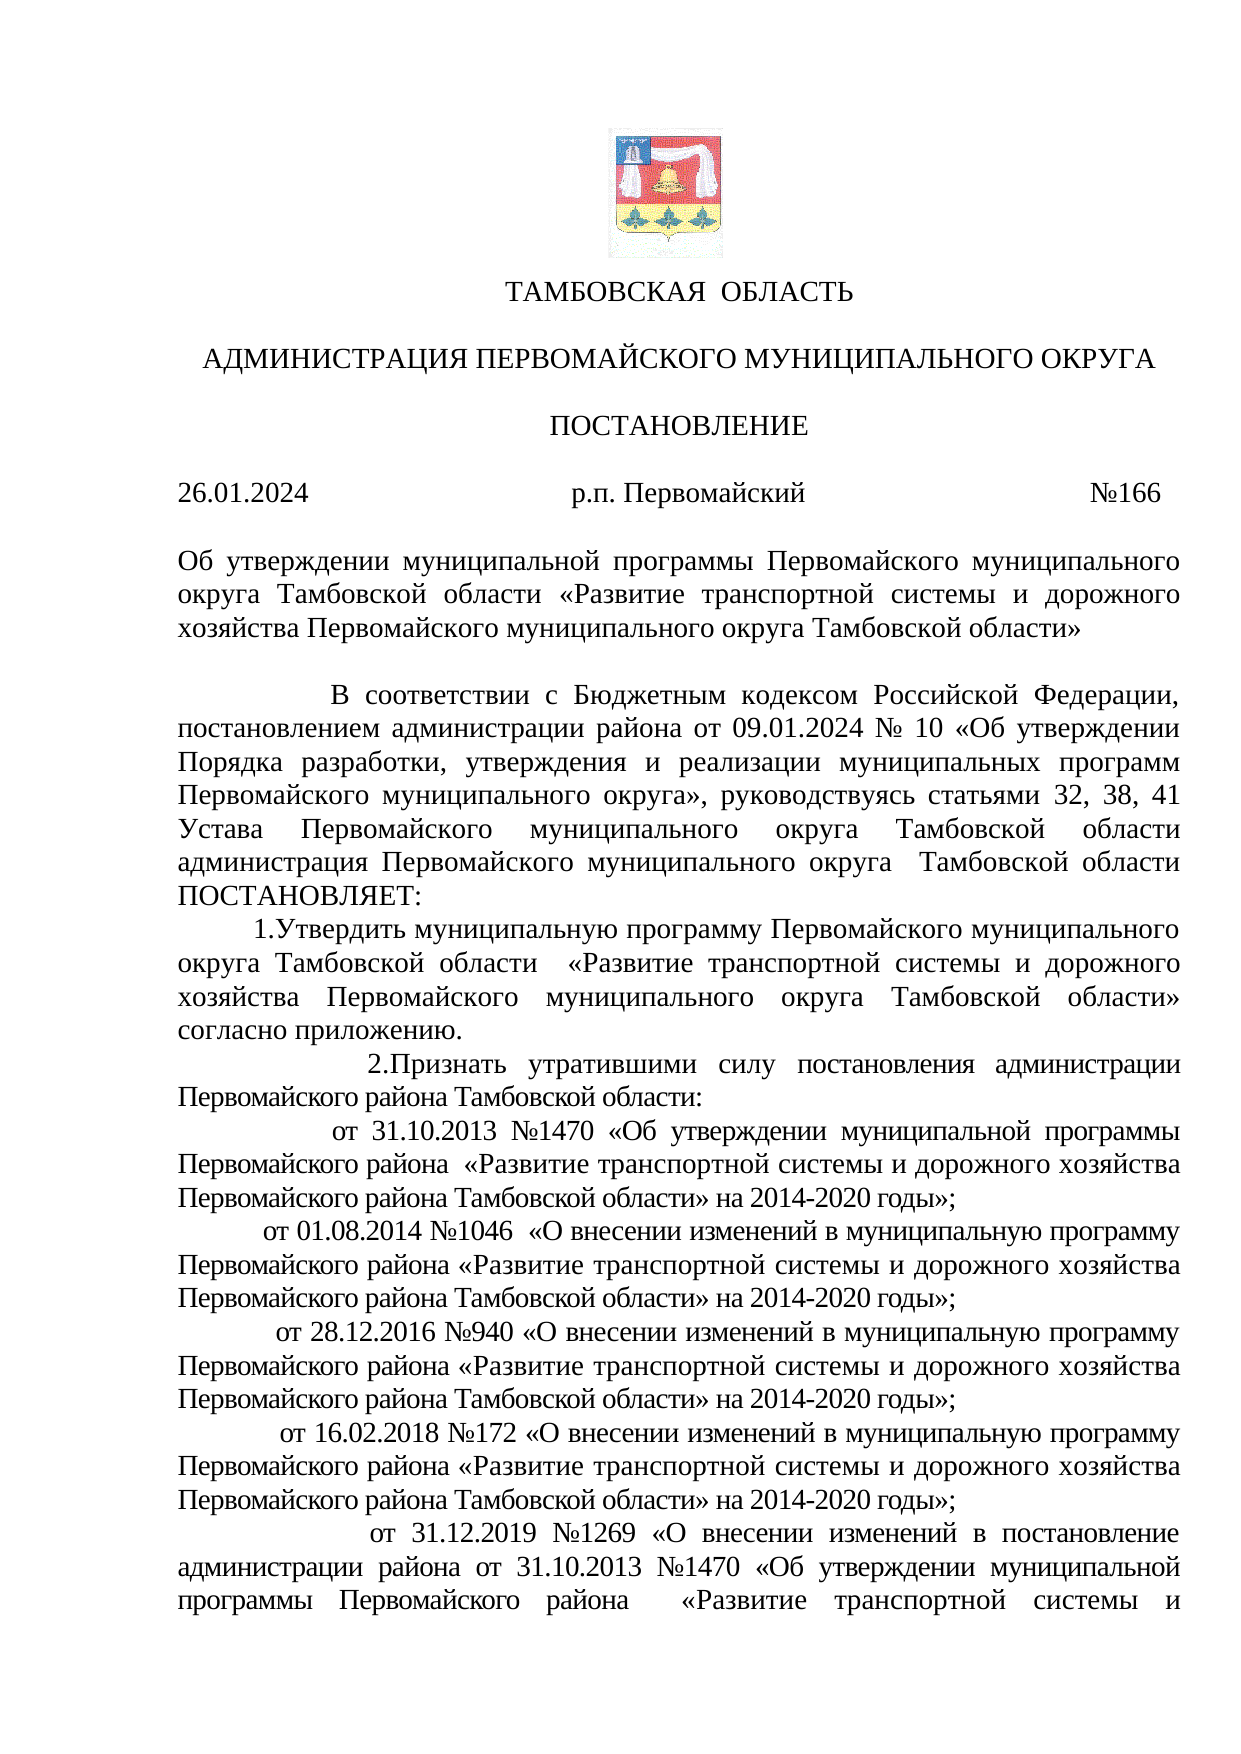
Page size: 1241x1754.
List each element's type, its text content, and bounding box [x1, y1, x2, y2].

text АДМИНИСТРАЦИЯ ПЕРВОМАЙСКОГО МУНИЦИПАЛЬНОГО ОКРУГА [177, 341, 1181, 375]
text от 28.12.2016 №940 «О внесении изменений в муниципальную программу Первомайского района «Развитие транспортной системы и дорожного хозяйства Первомайского района Тамбовской области» на 2014-2020 годы»; [177, 1314, 1181, 1415]
text от 31.10.2013 №1470 «Об утверждении муниципальной программы Первомайского района «Развитие транспортной системы и дорожного хозяйства Первомайского района Тамбовской области» на 2014-2020 годы»; [177, 1113, 1181, 1213]
text Об утверждении муниципальной программы Первомайского муниципального округа Тамбовской области «Развитие транспортной системы и дорожного хозяйства Первомайского муниципального округа Тамбовской области» [177, 543, 1181, 643]
text от 01.08.2014 №1046 «О внесении изменений в муниципальную программу Первомайского района «Развитие транспортной системы и дорожного хозяйства Первомайского района Тамбовской области» на 2014-2020 годы»; [177, 1213, 1181, 1314]
text ТАМБОВСКАЯ ОБЛАСТЬ [177, 274, 1181, 308]
text В соответствии с Бюджетным кодексом Российской Федерации, постановлением администрации района от 09.01.2024 № 10 «Об утверждении Порядка разработки, утверждения и реализации муниципальных программ Первомайского муниципального округа», руководствуясь статьями 32, 38, 41 Устава Первомайского муниципального округа Тамбовской области администрация Первомайского муниципального округа Тамбовской области ПОСТАНОВЛЯЕТ: [177, 677, 1181, 912]
text 1.Утвердить муниципальную программу Первомайского муниципального округа Тамбовской области «Развитие транспортной системы и дорожного хозяйства Первомайского муниципального округа Тамбовской области» согласно приложению. [177, 912, 1181, 1046]
text ПОСТАНОВЛЕНИЕ [177, 408, 1181, 442]
text от 16.02.2018 №172 «О внесении изменений в муниципальную программу Первомайского района «Развитие транспортной системы и дорожного хозяйства Первомайского района Тамбовской области» на 2014-2020 годы»; [177, 1415, 1181, 1515]
text 2.Признать утратившими силу постановления администрации Первомайского района Тамбовской области: [177, 1046, 1181, 1113]
text 26.01.2024 р.п. Первомайский №166 [177, 476, 1181, 509]
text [177, 1515, 1181, 1616]
